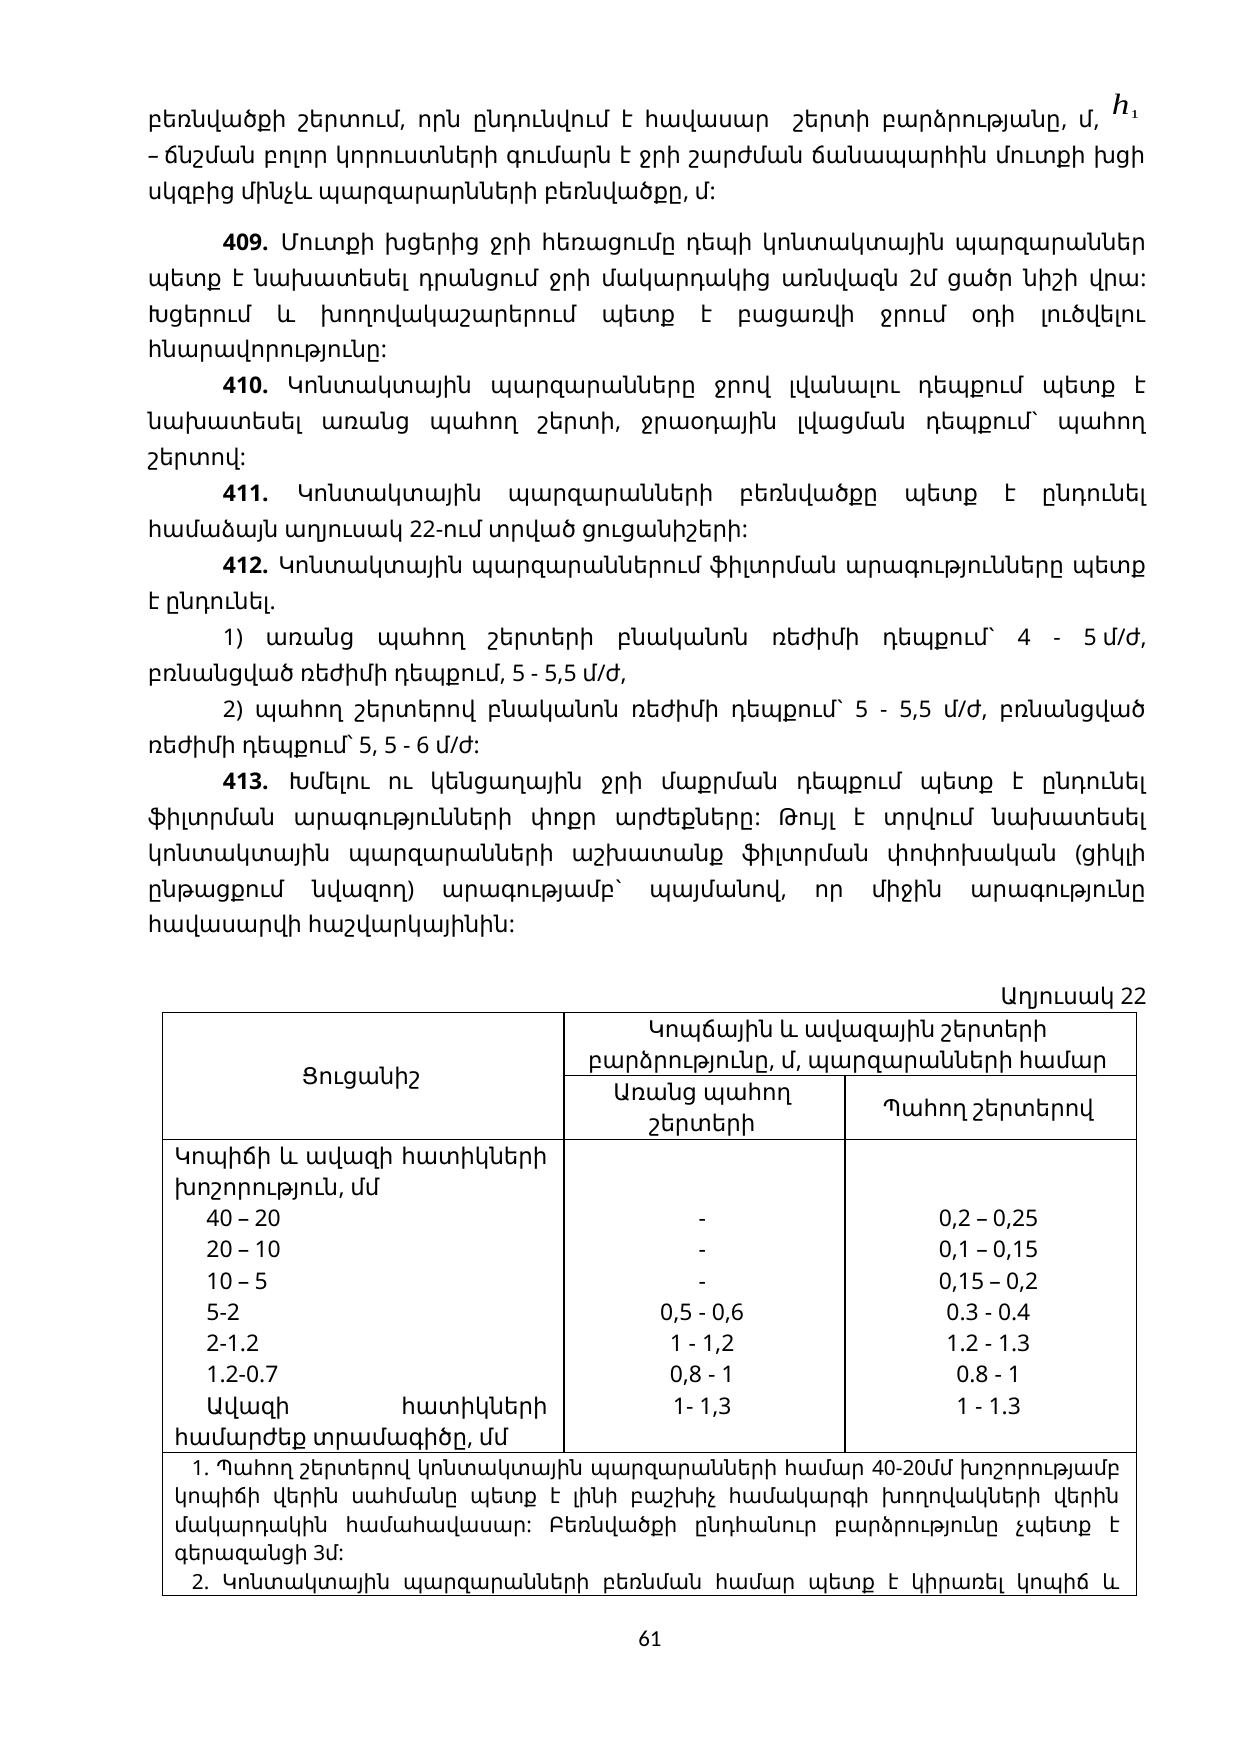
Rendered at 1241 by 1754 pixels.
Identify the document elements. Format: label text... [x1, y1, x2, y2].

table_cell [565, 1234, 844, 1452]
text 410. Կոնտակտային պարզարանները ջրով լվանալու դեպքում պետք է նախատեսել առանց պահող շերտի, ջրաօդային լվացման դեպքում` պահող շերտով: [148, 369, 1147, 472]
text 412. Կոնտակտային պարզարաններում ֆիլտրման արագությունները պետք է ընդունել. [148, 549, 1147, 616]
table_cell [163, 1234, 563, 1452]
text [148, 89, 1147, 206]
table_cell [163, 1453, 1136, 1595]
text 409. Մուտքի խցերից ջրի հեռացումը դեպի կոնտակտային պարզարաններ պետք է նախատեսել դրանցում ջրի մակարդակից առնվազն 2մ ցածր նիշի վրա: Խցերում և խողովակաշարերում պետք է բացառվի ջրում օդի լուծվելու հնարավորությունը: [148, 226, 1147, 365]
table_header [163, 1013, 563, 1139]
text 1) առանց պահող շերտերի բնականոն ռեժիմի դեպքում` 4 - 5 մ/ժ, բռնանցված ռեժիմի դեպքում, 5 - 5,5 մ/ժ, [148, 621, 1147, 688]
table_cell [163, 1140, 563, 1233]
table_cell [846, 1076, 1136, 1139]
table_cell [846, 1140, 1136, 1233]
text 413. Խմելու ու կենցաղային ջրի մաքրման դեպքում պետք է ընդունել ֆիլտրման արագությունների փոքր արժեքները: Թույլ է տրվում նախատեսել կոնտակտային պարզարանների աշխատանք ֆիլտրման փոփոխական (ցիկլի ընթացքում նվազող) արագությամբ` պայմանով, որ միջին արագությունը հավասարվի հաշվարկայինին: [148, 765, 1147, 940]
text 411. Կոնտակտային պարզարանների բեռնվածքը պետք է ընդունել համաձայն աղյուսակ 22-ում տրված ցուցանիշերի: [148, 477, 1147, 544]
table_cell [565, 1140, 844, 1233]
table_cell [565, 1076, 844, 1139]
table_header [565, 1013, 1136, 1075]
text Աղյուսակ 22 [148, 980, 1147, 1012]
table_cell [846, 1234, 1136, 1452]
text 2) պահող շերտերով բնականոն ռեժիմի դեպքում` 5 - 5,5 մ/ժ, բռնանցված ռեժիմի դեպքում՝ 5, 5 - 6 մ/ժ: [148, 693, 1147, 760]
